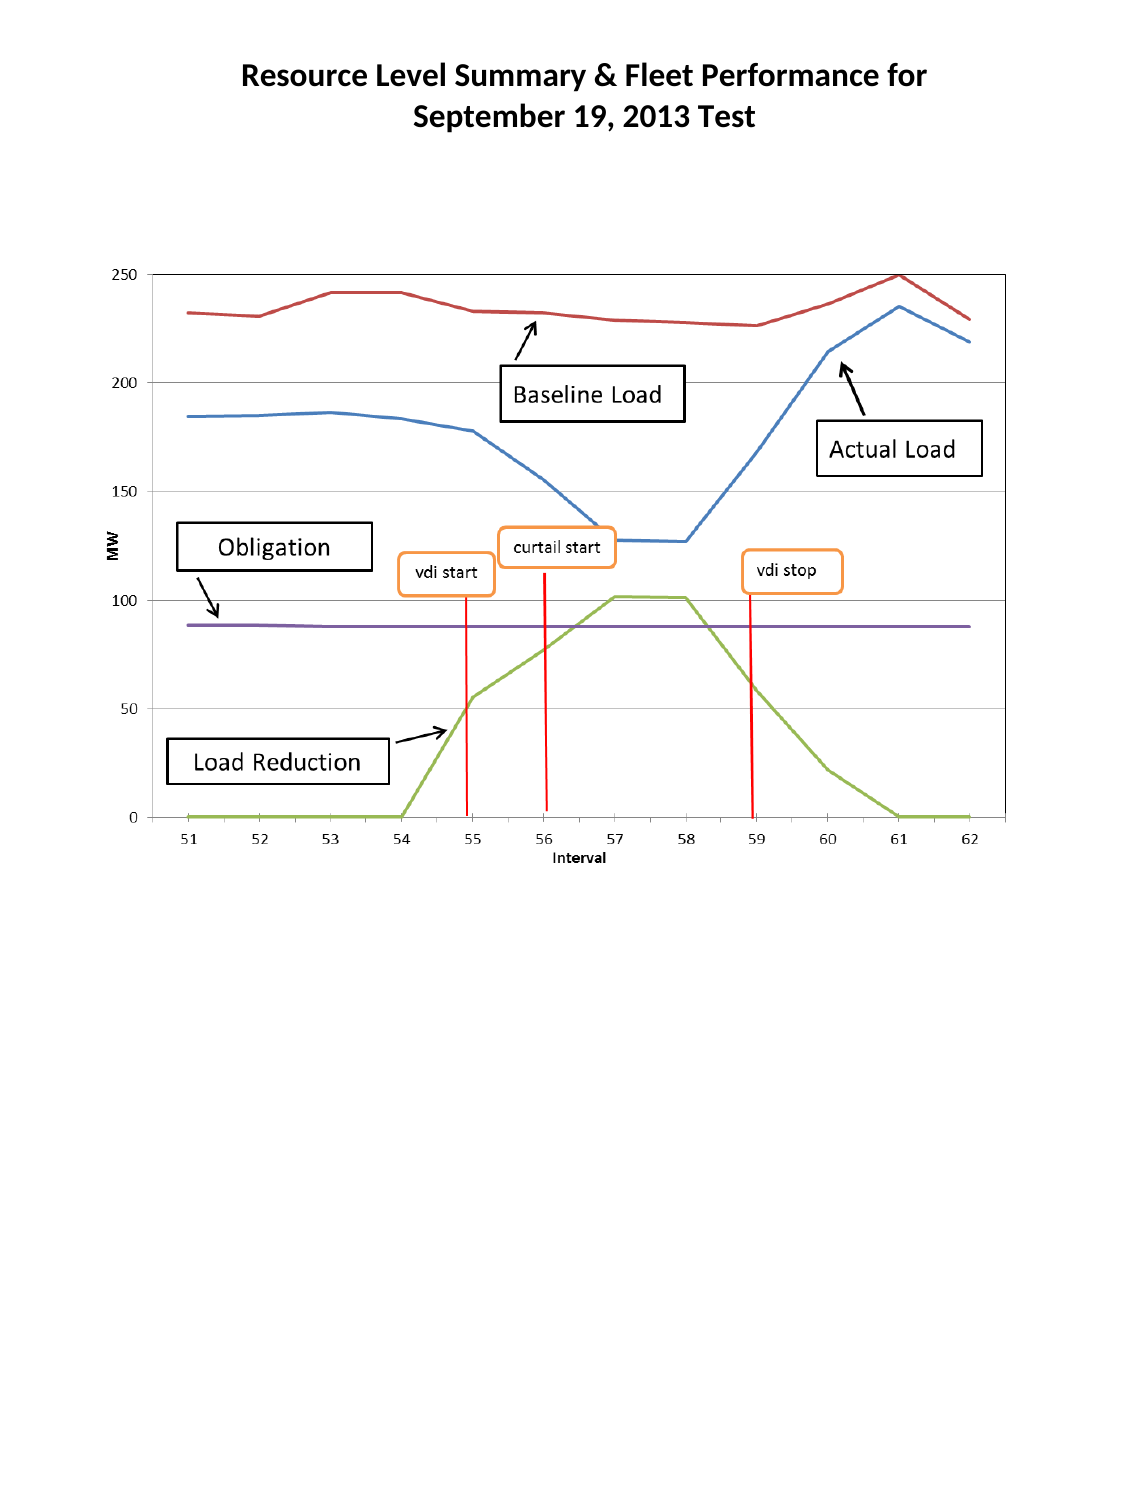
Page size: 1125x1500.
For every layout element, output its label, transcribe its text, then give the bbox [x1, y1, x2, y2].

list Resource Level Summary & Fleet Performance for [73, 54, 1096, 95]
list September 19, 2013 Test [73, 95, 1096, 136]
picture [98, 242, 1033, 869]
